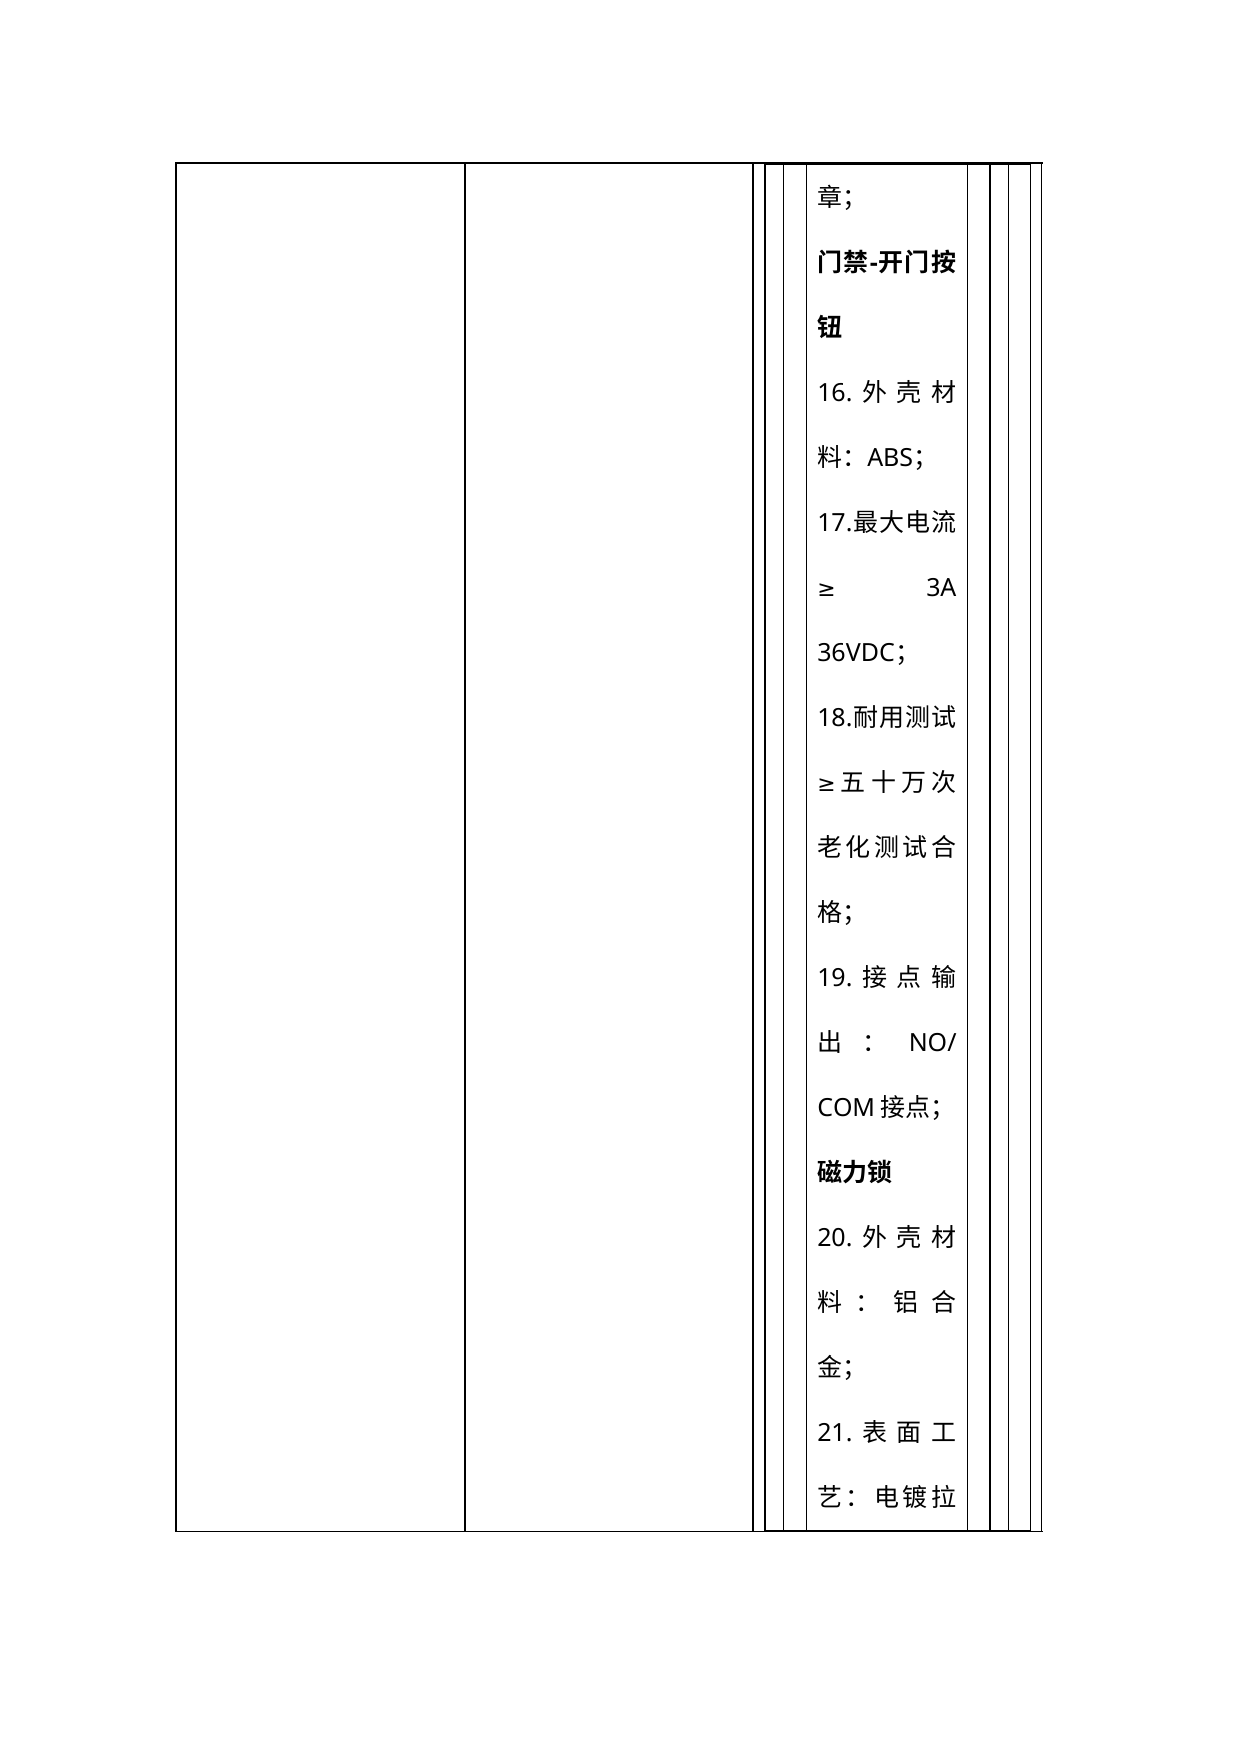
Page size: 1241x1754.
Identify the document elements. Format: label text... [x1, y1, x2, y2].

table_cell [991, 165, 1008, 1530]
table_cell [807, 165, 967, 1530]
table_cell [784, 165, 806, 1530]
table_cell [766, 165, 783, 1530]
table_cell [1009, 165, 1030, 1530]
table_cell [1031, 164, 1041, 1531]
table_cell 1 [177, 164, 464, 1531]
table_cell [754, 164, 764, 1531]
table_cell [466, 164, 752, 1531]
table_cell [968, 165, 989, 1530]
